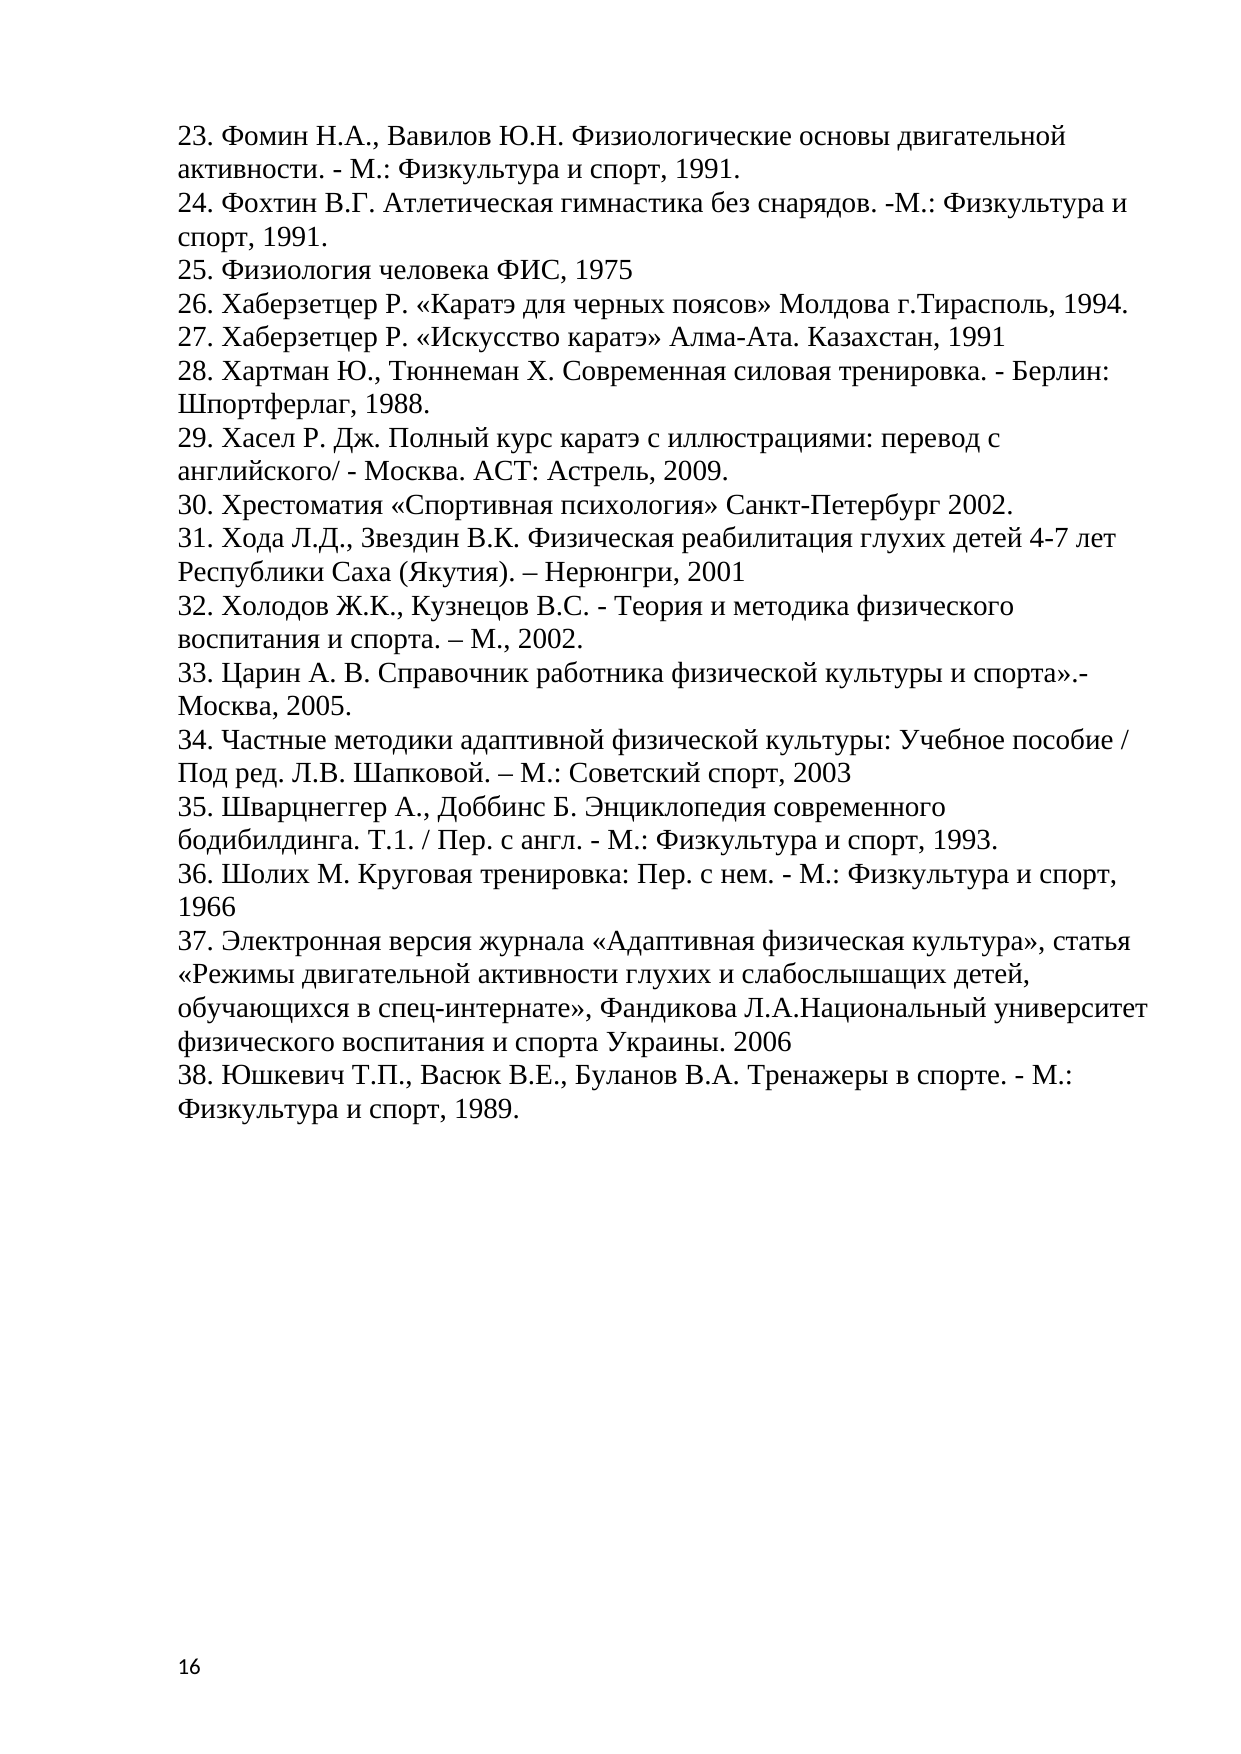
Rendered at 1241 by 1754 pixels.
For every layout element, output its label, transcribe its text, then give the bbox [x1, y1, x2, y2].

text Шпортферлаг, 1988. [177, 386, 1152, 420]
text 26. Хаберзетцер Р. «Каратэ для черных поясов» Молдова г.Тирасполь, 1994. [177, 286, 1152, 319]
text 29. Хасел Р. Дж. Полный курс каратэ с иллюстрациями: перевод с [177, 420, 1152, 453]
text спорт, 1991. [177, 219, 1152, 252]
text активности. - М.: Физкультура и спорт, 1991. [177, 152, 1152, 185]
text 38. Юшкевич Т.П., Васюк В.Е., Буланов В.А. Тренажеры в спорте. - М.: [177, 1057, 1152, 1091]
text обучающихся в спец-интернате», Фандикова Л.А.Национальный университет [177, 990, 1152, 1024]
text 28. Хартман Ю., Тюннеман X. Современная силовая тренировка. - Берлин: [177, 353, 1152, 386]
text 37. Электронная версия журнала «Адаптивная физическая культура», статья [177, 923, 1152, 957]
text 30. Хрестоматия «Спортивная психология» Санкт-Петербург 2002. [177, 487, 1152, 521]
text 32. Холодов Ж.К., Кузнецов В.С. - Теория и методика физического [177, 588, 1152, 621]
text 25. Физиология человека ФИС, 1975 [177, 252, 1152, 286]
text бодибилдинга. Т.1. / Пер. с англ. - М.: Физкультура и спорт, 1993. [177, 822, 1152, 856]
text «Режимы двигательной активности глухих и слабослышащих детей, [177, 957, 1152, 990]
text 33. Царин А. В. Справочник работника физической культуры и спорта».- [177, 655, 1152, 688]
text воспитания и спорта. – М., 2002. [177, 621, 1152, 655]
text 34. Частные методики адаптивной физической культуры: Учебное пособие / [177, 722, 1152, 755]
text английского/ - Москва. АСТ: Астрель, 2009. [177, 453, 1152, 487]
text 31. Хода Л.Д., Звездин В.К. Физическая реабилитация глухих детей 4-7 лет [177, 521, 1152, 554]
text 23. Фомин Н.А., Вавилов Ю.Н. Физиологические основы двигательной [177, 118, 1152, 152]
text Физкультура и спорт, 1989. [177, 1091, 1152, 1124]
text 27. Хаберзетцер Р. «Искусство каратэ» Алма-Ата. Казахстан, 1991 [177, 319, 1152, 353]
text Москва, 2005. [177, 688, 1152, 722]
text 24. Фохтин В.Г. Атлетическая гимнастика без снарядов. -М.: Физкультура и [177, 185, 1152, 219]
text физического воспитания и спорта Украины. 2006 [177, 1024, 1152, 1057]
text 1966 [177, 889, 1152, 923]
text 36. Шолих М. Круговая тренировка: Пер. с нем. - М.: Физкультура и спорт, [177, 856, 1152, 889]
text 35. Шварцнеггер А., Доббинс Б. Энциклопедия современного [177, 789, 1152, 822]
text Под ред. Л.В. Шапковой. – М.: Советский спорт, 2003 [177, 755, 1152, 789]
text Республики Саха (Якутия). – Нерюнгри, 2001 [177, 554, 1152, 588]
